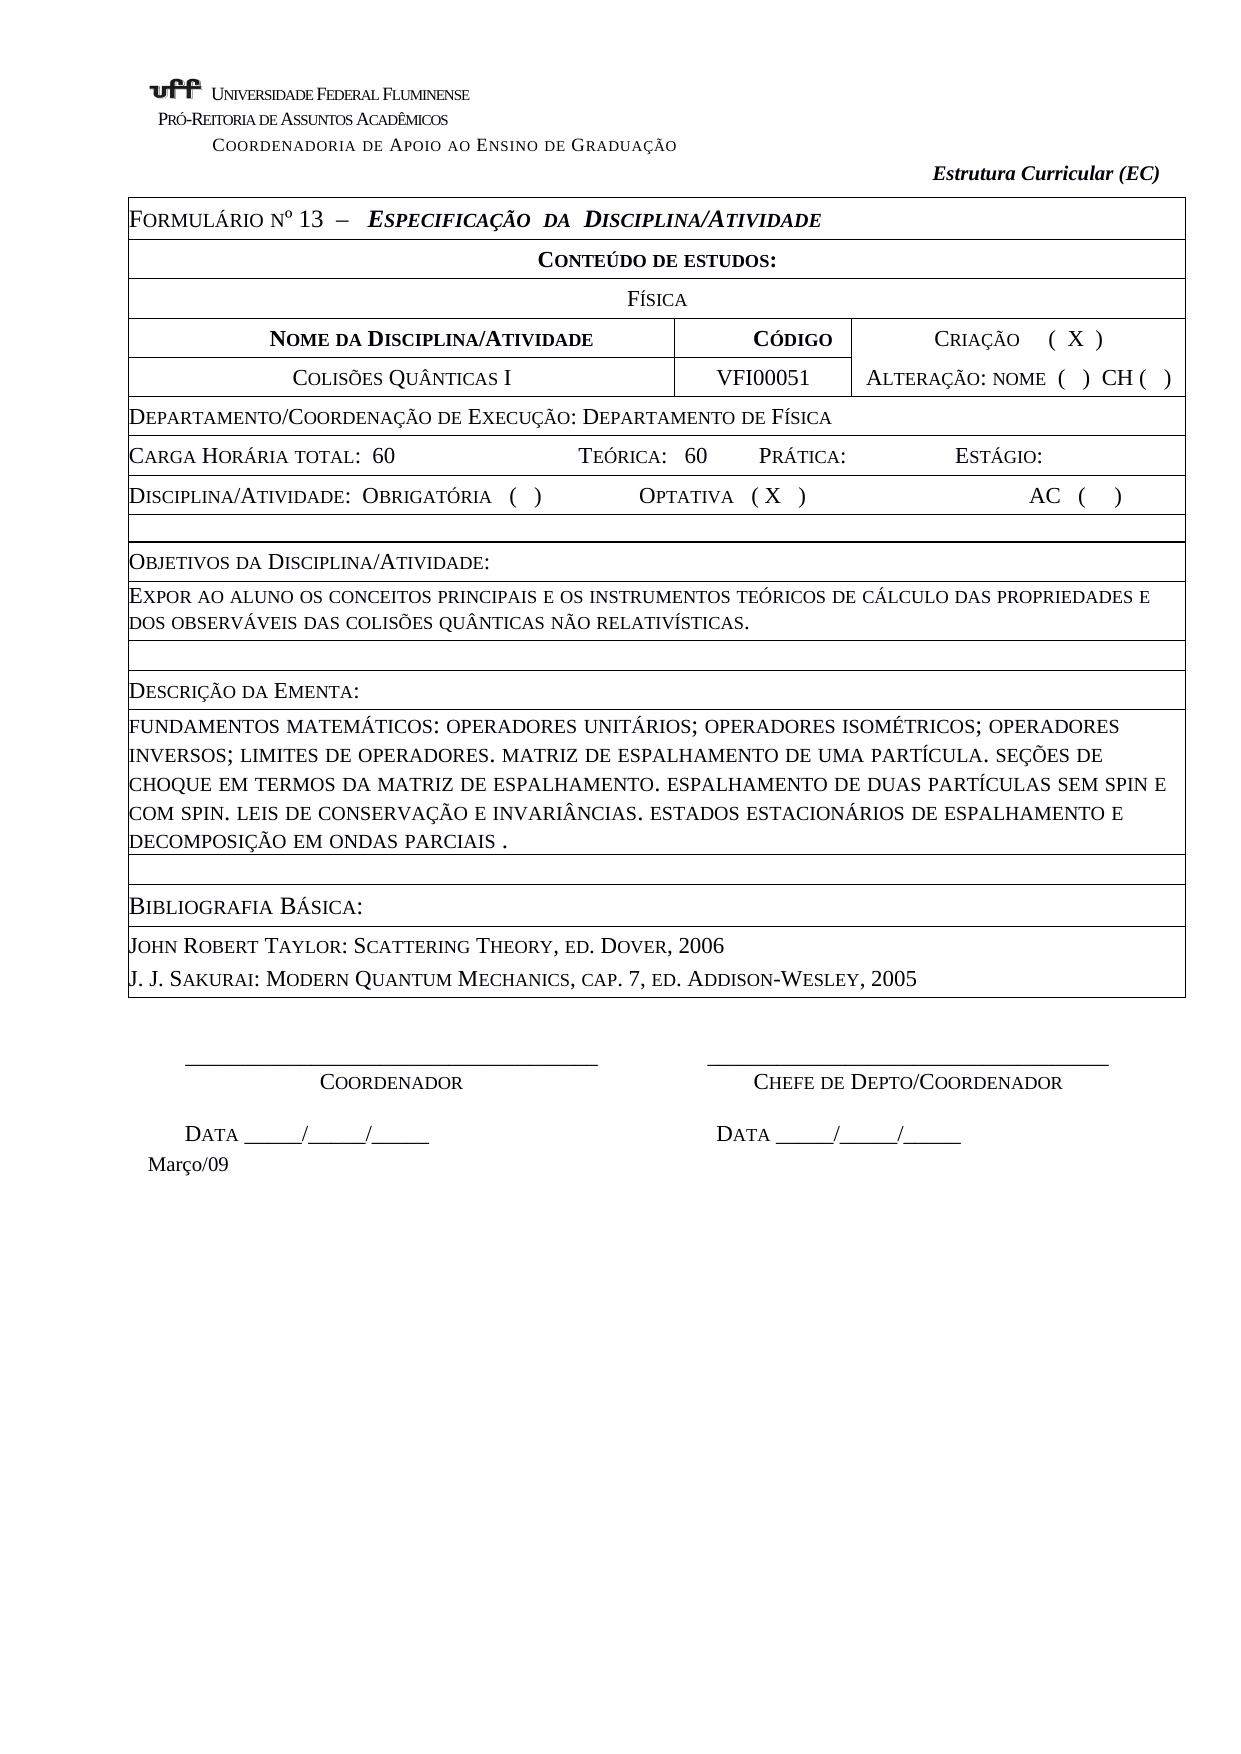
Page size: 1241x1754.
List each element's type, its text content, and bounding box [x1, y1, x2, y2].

table_cell Conteúdo de estudos: [129, 240, 1185, 278]
table_header ____________________________________ Coordenador Data _____/_____/_____ [133, 1029, 650, 1146]
table_cell Física [129, 279, 1185, 318]
table_cell Expor ao aluno os conceitos principais e os instrumentos teóricos de cálculo das propriedades e dos observáveis das colisões quânticas não relativísticas. [129, 582, 1185, 640]
picture [147, 77, 203, 101]
table_cell Colisões Quânticas I [129, 358, 674, 396]
table_cell Formulário nº 13 – Especificação da Disciplina/Atividade [129, 198, 1185, 239]
table_cell [129, 855, 1185, 884]
table_cell Bibliografia Básica: [129, 885, 1185, 926]
table_cell Departamento/Coordenação de Execução: Departamento de Física [129, 397, 1185, 435]
table_header ___________________________________ Chefe de Depto/Coordenador Data _____/_____/_____ [650, 1029, 1166, 1146]
table_cell John Robert Taylor: Scattering Theory, ed. Dover, 2006 J. J. Sakurai: Modern Quantum Mechanics, cap. 7, ed. Addison-Wesley, 2005 [129, 927, 1185, 997]
table_cell Nome da Disciplina/Atividade [129, 319, 674, 357]
table_header Estrutura Curricular (EC) [129, 156, 1177, 197]
table_cell Criação ( X ) [852, 319, 1185, 357]
table_header [1177, 156, 1181, 197]
table_cell VFI00051 [675, 358, 851, 396]
table_cell Objetivos da Disciplina/Atividade: [129, 543, 1185, 581]
table_cell Código [675, 319, 851, 357]
text Março/09 [148, 1152, 1152, 1176]
table_cell Descrição da Ementa: [129, 671, 1185, 709]
table_cell Carga Horária total: 60 Teórica: 60 Prática: Estágio: [129, 436, 1185, 475]
table_cell [129, 515, 1185, 541]
table_cell [129, 641, 1185, 670]
table_cell Alteração: nome ( ) CH ( ) [852, 357, 1185, 396]
table_cell Disciplina/Atividade: Obrigatória ( ) Optativa ( X ) AC ( ) [129, 476, 1185, 514]
table_cell fundamentos matemáticos: operadores unitários; operadores isométricos; operadores inversos; limites de operadores. matriz de espalhamento de uma partícula. seções de choque em termos da matriz de espalhamento. espalhamento de duas partículas sem spin e com spin. leis de conservação e invariâncias. estados estacionários de espalhamento e decomposição em ondas parciais . [129, 710, 1185, 854]
table_header [1181, 156, 1186, 197]
